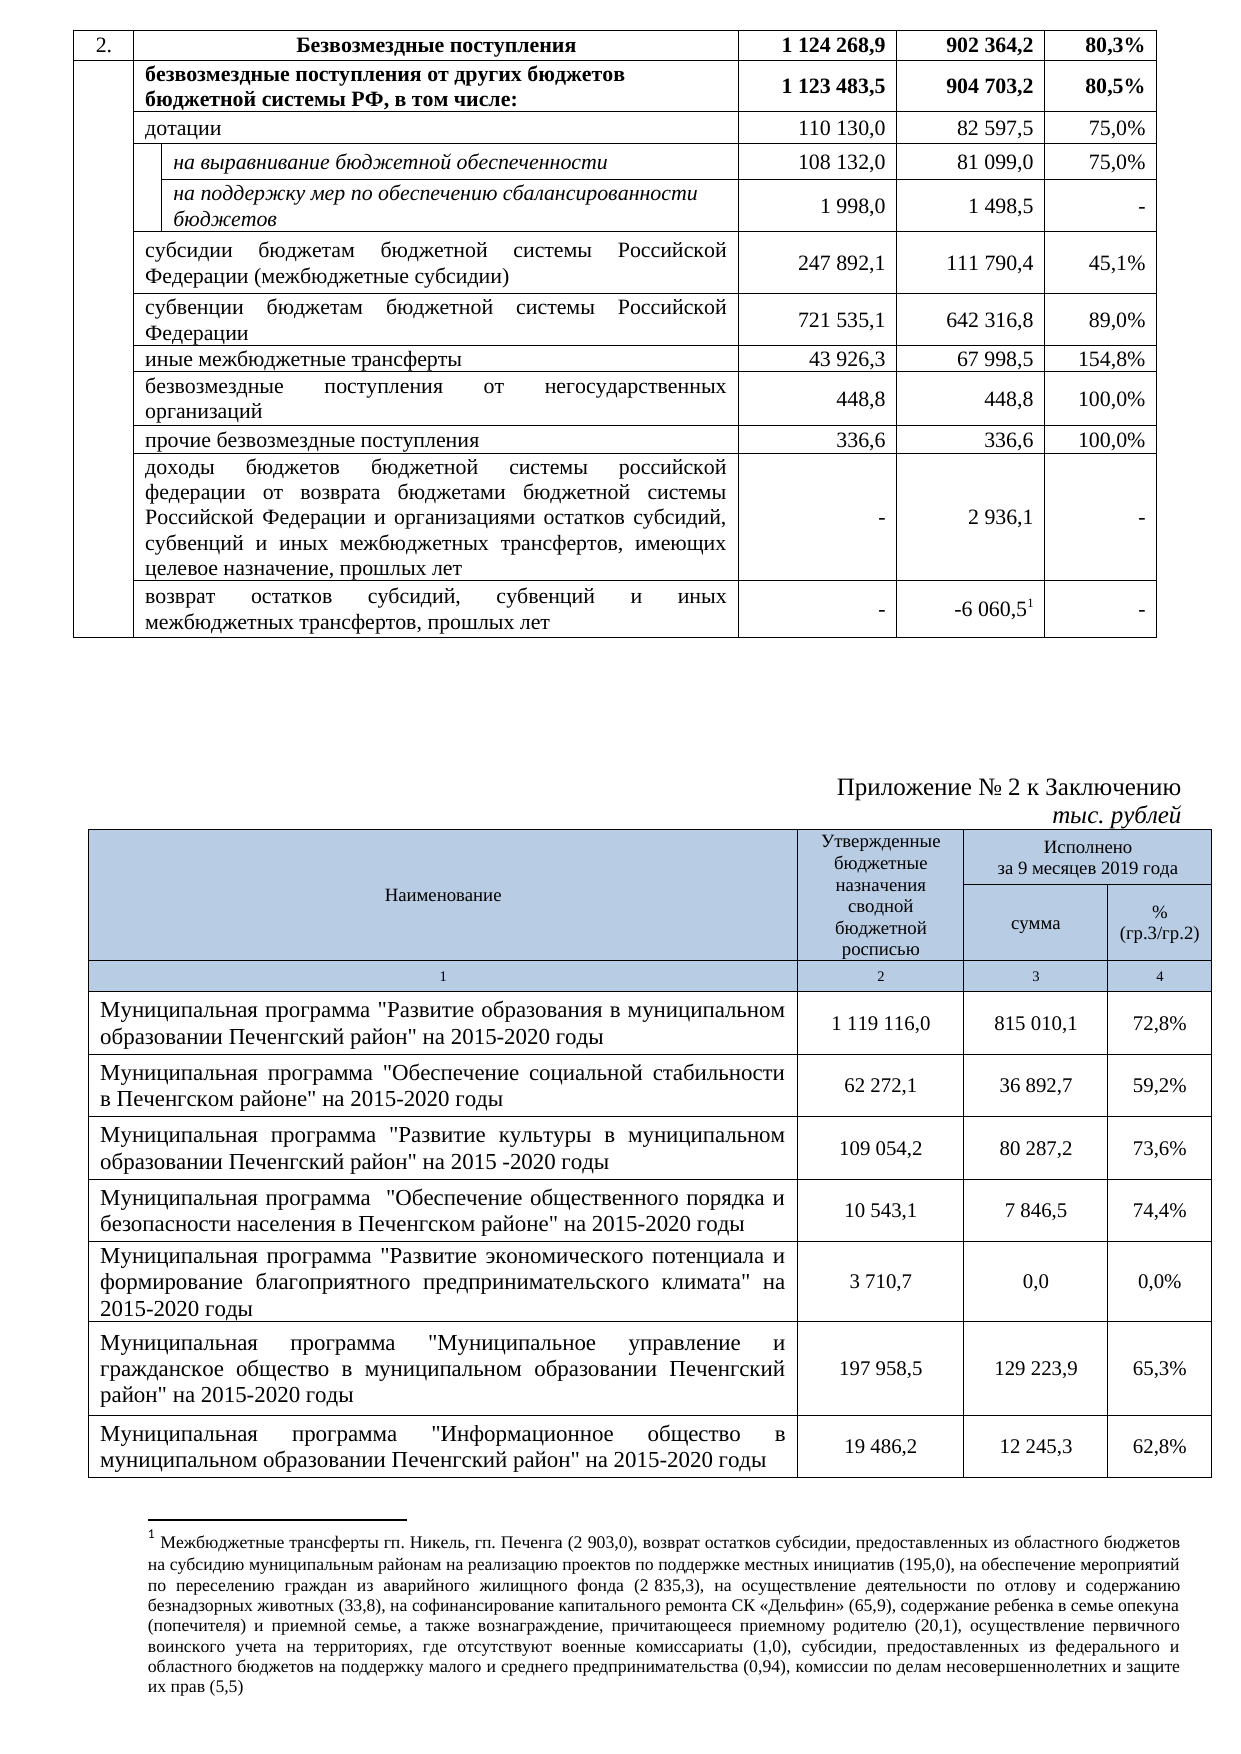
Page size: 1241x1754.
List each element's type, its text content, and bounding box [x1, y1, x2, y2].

table_cell [74, 61, 133, 637]
table_cell 81 099,0 [897, 144, 1044, 179]
table_cell безвозмездные поступления от других бюджетов бюджетной системы РФ, в том числе: [134, 61, 738, 111]
table_cell - [1045, 581, 1156, 637]
table_cell 197 958,5 [798, 1322, 963, 1415]
table_cell 1 998,0 [739, 180, 896, 231]
table_cell субсидии бюджетам бюджетной системы Российской Федерации (межбюджетные субсидии) [134, 232, 738, 293]
table_cell на поддержку мер по обеспечению сбалансированности бюджетов [162, 180, 738, 231]
table_cell 62 272,1 [798, 1055, 963, 1116]
table_cell 129 223,9 [964, 1322, 1107, 1415]
table_cell 448,8 [739, 372, 896, 425]
table_cell 43 926,3 [739, 346, 896, 371]
table_cell - [739, 454, 896, 580]
text Приложение № 2 к Заключению [148, 772, 1181, 801]
table_cell 721 535,1 [739, 294, 896, 345]
table_cell 2 936,1 [897, 454, 1044, 580]
table_cell возврат остатков субсидий, субвенций и иных межбюджетных трансфертов, прошлых лет [134, 581, 738, 637]
table_cell Муниципальная программа "Информационное общество в муниципальном образовании Печенгский район" на 2015-2020 годы [89, 1416, 797, 1477]
table_cell 4 [1108, 961, 1211, 991]
table_cell 82 597,5 [897, 112, 1044, 142]
table_cell Муниципальная программа "Развитие культуры в муниципальном образовании Печенгский район" на 2015 -2020 годы [89, 1117, 797, 1178]
table_cell 1 124 268,9 [739, 31, 896, 60]
table_cell 1 119 116,0 [798, 992, 963, 1053]
table_cell 80,5% [1045, 61, 1156, 111]
table_header Исполнено за 9 месяцев 2019 года [964, 830, 1211, 884]
table_cell 80,3% [1045, 31, 1156, 60]
table_cell 0,0% [1108, 1242, 1211, 1321]
table_cell Безвозмездные поступления [134, 31, 738, 60]
table_cell 62,8% [1108, 1416, 1211, 1477]
table_cell прочие безвозмездные поступления [134, 426, 738, 453]
table_cell Муниципальная программа "Обеспечение социальной стабильности в Печенгском районе" на 2015-2020 годы [89, 1055, 797, 1116]
table_cell % (гр.3/гр.2) [1108, 885, 1211, 960]
table_cell 154,8% [1045, 346, 1156, 371]
table_cell доходы бюджетов бюджетной системы российской федерации от возврата бюджетами бюджетной системы Российской Федерации и организациями остатков субсидий, субвенций и иных межбюджетных трансфертов, имеющих целевое назначение, прошлых лет [134, 454, 738, 580]
table_cell [134, 144, 161, 231]
table_cell 642 316,8 [897, 294, 1044, 345]
table_cell 80 287,2 [964, 1117, 1107, 1178]
table_cell 0,0 [964, 1242, 1107, 1321]
table_cell 59,2% [1108, 1055, 1211, 1116]
table_cell 36 892,7 [964, 1055, 1107, 1116]
table_cell 72,8% [1108, 992, 1211, 1053]
table_cell 2 [798, 961, 963, 991]
table_cell 448,8 [897, 372, 1044, 425]
table_cell Муниципальная программа "Муниципальное управление и гражданское общество в муниципальном образовании Печенгский район" на 2015-2020 годы [89, 1322, 797, 1415]
table_cell 2. [74, 31, 133, 60]
table_cell 100,0% [1045, 372, 1156, 425]
table_cell 336,6 [897, 426, 1044, 453]
table_cell - [1045, 454, 1156, 580]
table_cell 65,3% [1108, 1322, 1211, 1415]
table_cell 67 998,5 [897, 346, 1044, 371]
table_cell 74,4% [1108, 1180, 1211, 1241]
table_cell 12 245,3 [964, 1416, 1107, 1477]
table_cell 815 010,1 [964, 992, 1107, 1053]
table_cell 100,0% [1045, 426, 1156, 453]
table_cell - [739, 581, 896, 637]
table_cell 7 846,5 [964, 1180, 1107, 1241]
table_cell иные межбюджетные трансферты [134, 346, 738, 371]
table_cell 904 703,2 [897, 61, 1044, 111]
table_cell 110 130,0 [739, 112, 896, 142]
table_cell 19 486,2 [798, 1416, 963, 1477]
table_cell 1 [89, 961, 797, 991]
table_cell 10 543,1 [798, 1180, 963, 1241]
table_cell сумма [964, 885, 1107, 960]
table_cell 111 790,4 [897, 232, 1044, 293]
table_cell Муниципальная программа "Обеспечение общественного порядка и безопасности населения в Печенгском районе" на 2015-2020 годы [89, 1180, 797, 1241]
table_cell 108 132,0 [739, 144, 896, 179]
table_cell 75,0% [1045, 112, 1156, 142]
table_cell 1 123 483,5 [739, 61, 896, 111]
table_cell субвенции бюджетам бюджетной системы Российской Федерации [134, 294, 738, 345]
table_cell 247 892,1 [739, 232, 896, 293]
table_cell 73,6% [1108, 1117, 1211, 1178]
table_cell 45,1% [1045, 232, 1156, 293]
table_cell на выравнивание бюджетной обеспеченности [162, 144, 738, 179]
table_cell 109 054,2 [798, 1117, 963, 1178]
table_cell - [1045, 180, 1156, 231]
table_cell 75,0% [1045, 144, 1156, 179]
table_header Утвержденные бюджетные назначения сводной бюджетной росписью [798, 830, 963, 960]
table_cell 902 364,2 [897, 31, 1044, 60]
table_cell 3 710,7 [798, 1242, 963, 1321]
table_cell 1 498,5 [897, 180, 1044, 231]
table_cell 3 [964, 961, 1107, 991]
table_cell Муниципальная программа "Развитие экономического потенциала и формирование благоприятного предпринимательского климата" на 2015-2020 годы [89, 1242, 797, 1321]
table_cell 89,0% [1045, 294, 1156, 345]
table_cell -6 060,5 [897, 581, 1044, 637]
table_cell безвозмездные поступления от негосударственных организаций [134, 372, 738, 425]
text тыс. рублей [148, 801, 1181, 829]
table_cell 336,6 [739, 426, 896, 453]
table_header Наименование [89, 830, 797, 960]
table_cell дотации [134, 112, 738, 142]
table_cell Муниципальная программа "Развитие образования в муниципальном образовании Печенгский район" на 2015-2020 годы [89, 992, 797, 1053]
